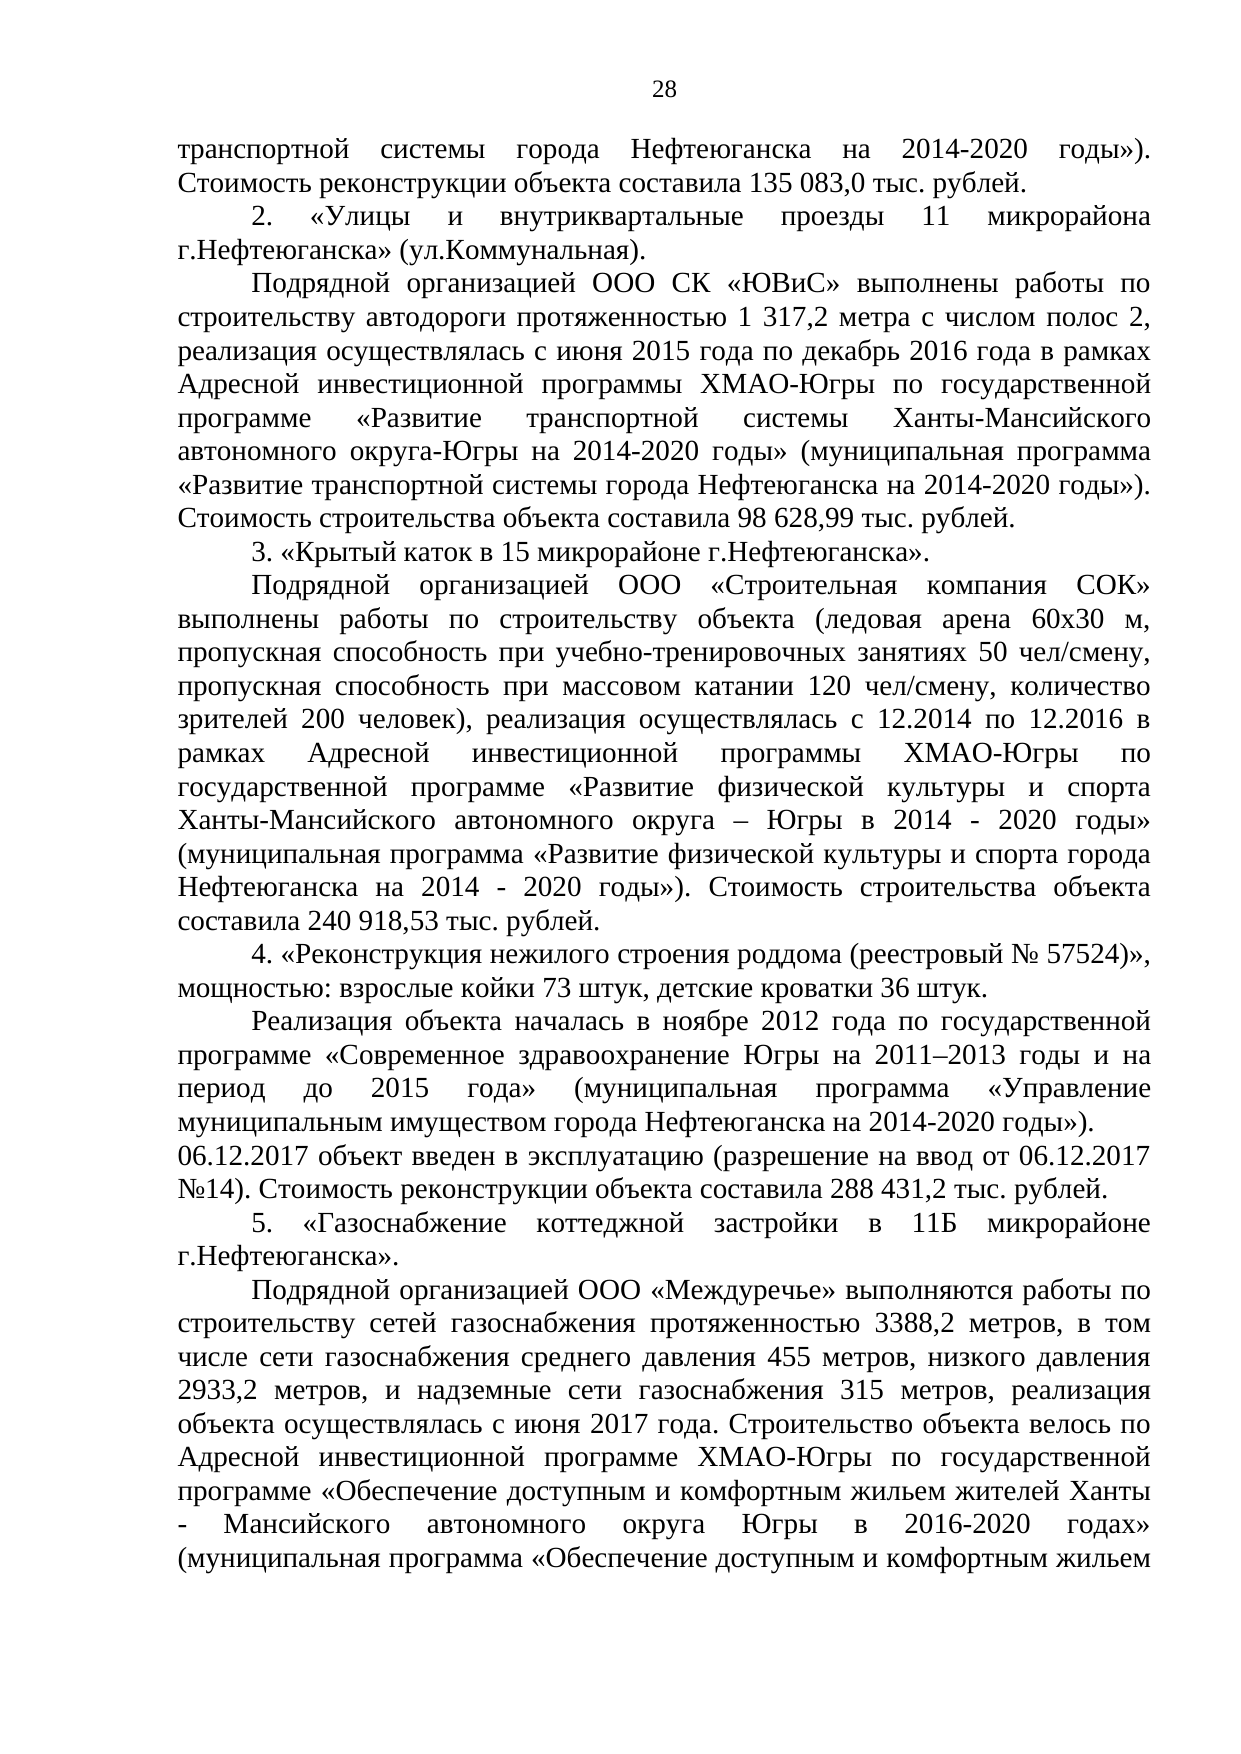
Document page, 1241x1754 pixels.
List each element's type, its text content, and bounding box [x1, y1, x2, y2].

text 5. «Газоснабжение коттеджной застройки в 11Б микрорайоне г.Нефтеюганска». [177, 1205, 1152, 1272]
text Реализация объекта началась в ноябре 2012 года по государственной программе «Современное здравоохранение Югры на 2011–2013 годы и на период до 2015 года» (муниципальная программа «Управление муниципальным имуществом города Нефтеюганска на 2014-2020 годы»). [177, 1003, 1152, 1138]
text 4. «Реконструкция нежилого строения роддома (реестровый № 57524)», мощностью: взрослые койки 73 штук, детские кроватки 36 штук. [177, 936, 1152, 1003]
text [177, 1272, 1152, 1574]
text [177, 131, 1152, 198]
text 06.12.2017 объект введен в эксплуатацию (разрешение на ввод от 06.12.2017 №14). Стоимость реконструкции объекта составила 288 431,2 тыс. рублей. [177, 1138, 1152, 1205]
text 2. «Улицы и внутриквартальные проезды 11 микрорайона г.Нефтеюганска» (ул.Коммунальная). [177, 198, 1152, 266]
text Подрядной организацией ООО «Строительная компания СОК» выполнены работы по строительству объекта (ледовая арена 60х30 м, пропускная способность при учебно-тренировочных занятиях 50 чел/смену, пропускная способность при массовом катании 120 чел/смену, количество зрителей 200 человек), реализация осуществлялась с 12.2014 по 12.2016 в рамках Адресной инвестиционной программы ХМАО-Югры по государственной программе «Развитие физической культуры и спорта Ханты-Мансийского автономного округа – Югры в 2014 - 2020 годы» (муниципальная программа «Развитие физической культуры и спорта города Нефтеюганска на 2014 - 2020 годы»). Стоимость строительства объекта составила 240 918,53 тыс. рублей. [177, 567, 1152, 936]
text 3. «Крытый каток в 15 микрорайоне г.Нефтеюганска». [177, 534, 1152, 567]
text Подрядной организацией ООО СК «ЮВиС» выполнены работы по строительству автодороги протяженностью 1 317,2 метра с числом полос 2, реализация осуществлялась с июня 2015 года по декабрь 2016 года в рамках Адресной инвестиционной программы ХМАО-Югры по государственной программе «Развитие транспортной системы Ханты-Мансийского автономного округа-Югры на 2014-2020 годы» (муниципальная программа «Развитие транспортной системы города Нефтеюганска на 2014-2020 годы»). Стоимость строительства объекта составила 98 628,99 тыс. рублей. [177, 266, 1152, 534]
